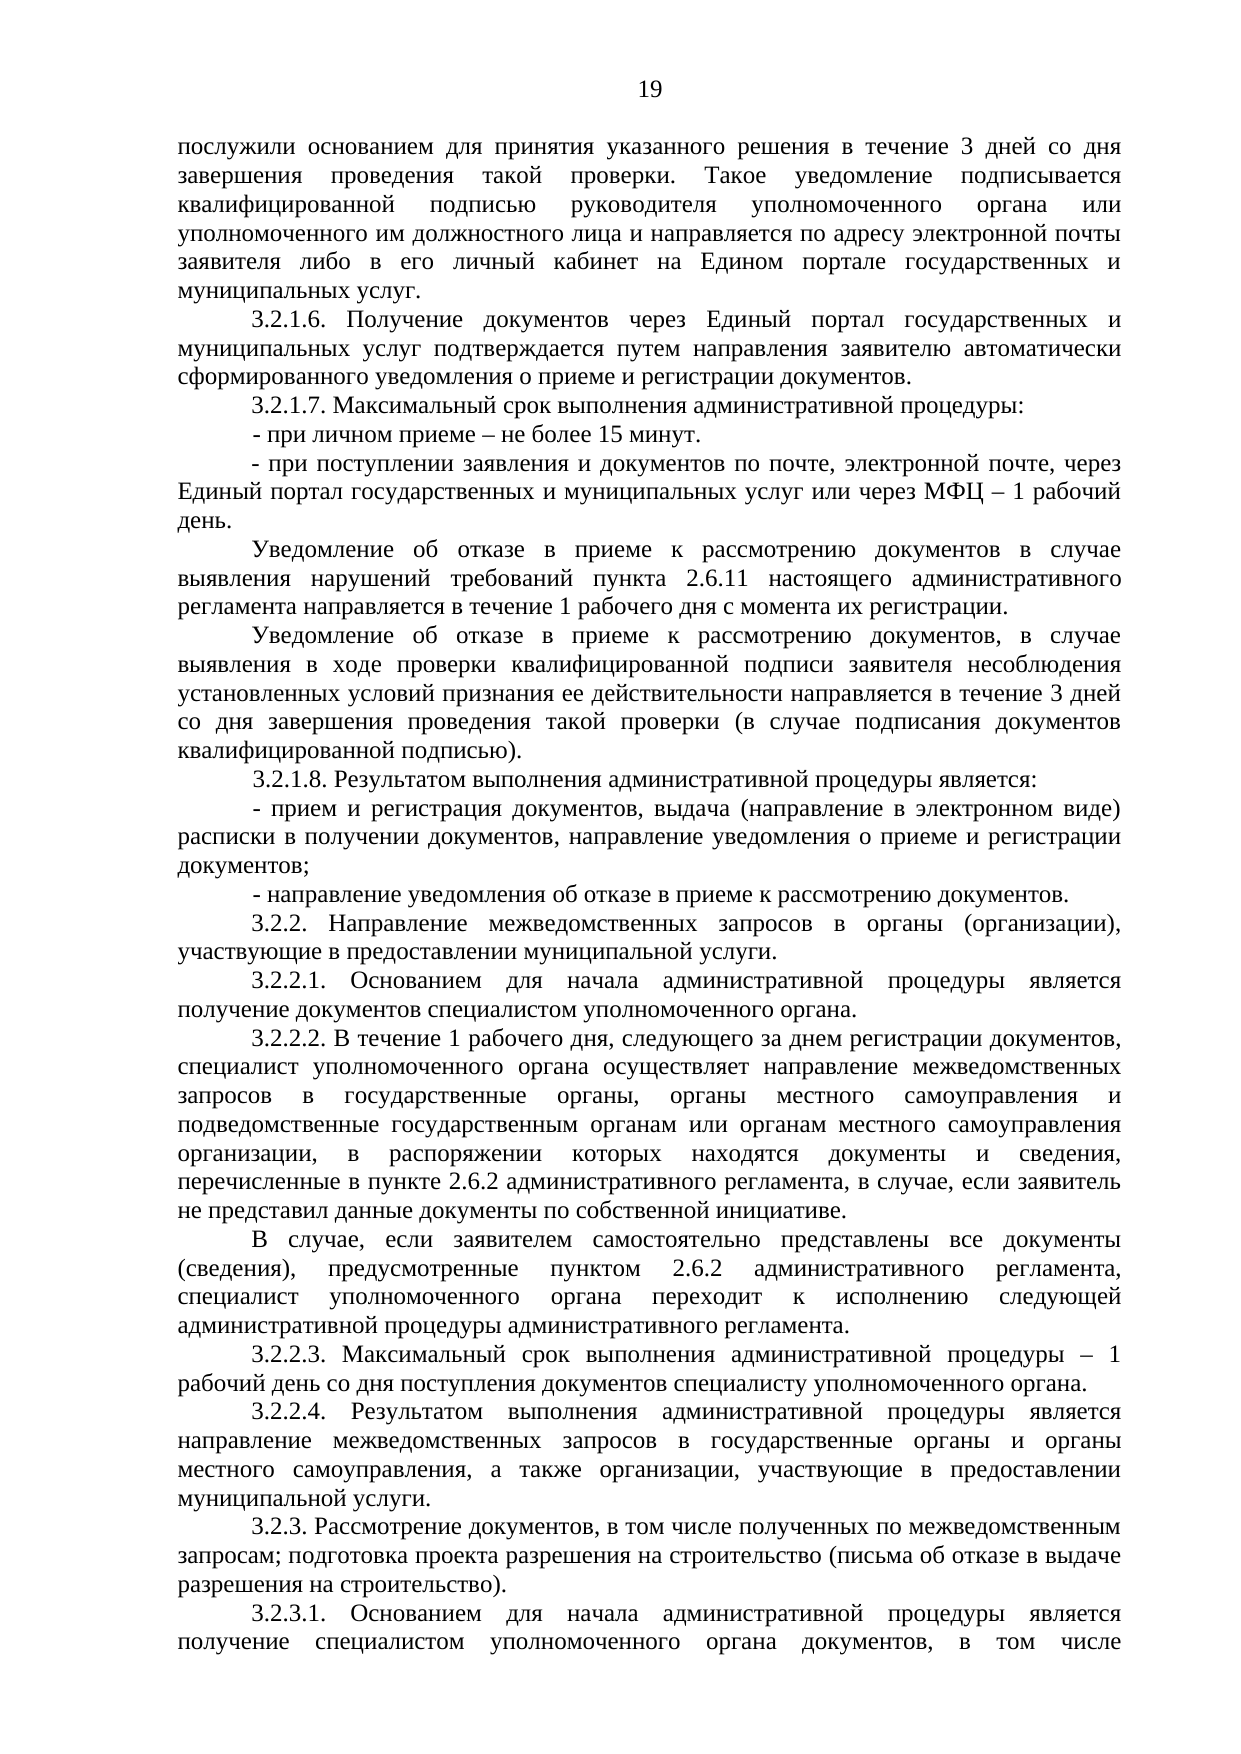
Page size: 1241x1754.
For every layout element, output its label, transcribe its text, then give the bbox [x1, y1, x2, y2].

text - направление уведомления об отказе в приеме к рассмотрению документов. [177, 879, 1122, 908]
text В случае, если заявителем самостоятельно представлены все документы (сведения), предусмотренные пунктом 2.6.2 административного регламента, специалист уполномоченного органа переходит к исполнению следующей административной процедуры административного регламента. [177, 1224, 1122, 1339]
text 3.2.3. Рассмотрение документов, в том числе полученных по межведомственным запросам; подготовка проекта разрешения на строительство (письма об отказе в выдаче разрешения на строительство). [177, 1511, 1122, 1598]
text Уведомление об отказе в приеме к рассмотрению документов в случае выявления нарушений требований пункта 2.6.11 настоящего административного регламента направляется в течение 1 рабочего дня с момента их регистрации. [177, 534, 1122, 620]
text 3.2.2.3. Максимальный срок выполнения административной процедуры – 1 рабочий день со дня поступления документов специалисту уполномоченного органа. [177, 1339, 1122, 1396]
text - при личном приеме – не более 15 минут. [177, 419, 1122, 448]
text 3.2.1.8. Результатом выполнения административной процедуры является: [177, 764, 1122, 793]
text 3.2.1.6. Получение документов через Единый портал государственных и муниципальных услуг подтверждается путем направления заявителю автоматически сформированного уведомления о приеме и регистрации документов. [177, 304, 1122, 390]
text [177, 1598, 1122, 1655]
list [177, 131, 1122, 304]
text 3.2.1.7. Максимальный срок выполнения административной процедуры: [177, 390, 1122, 419]
text 3.2.2.2. В течение 1 рабочего дня, следующего за днем регистрации документов, специалист уполномоченного органа осуществляет направление межведомственных запросов в государственные органы, органы местного самоуправления и подведомственные государственным органам или органам местного самоуправления организации, в распоряжении которых находятся документы и сведения, перечисленные в пункте 2.6.2 административного регламента, в случае, если заявитель не представил данные документы по собственной инициативе. [177, 1023, 1122, 1224]
text 3.2.2.4. Результатом выполнения административной процедуры является направление межведомственных запросов в государственные органы и органы местного самоуправления, а также организации, участвующие в предоставлении муниципальной услуги. [177, 1396, 1122, 1511]
text - прием и регистрация документов, выдача (направление в электронном виде) расписки в получении документов, направление уведомления о приеме и регистрации документов; [177, 793, 1122, 879]
text Уведомление об отказе в приеме к рассмотрению документов, в случае выявления в ходе проверки квалифицированной подписи заявителя несоблюдения установленных условий признания ее действительности направляется в течение 3 дней со дня завершения проведения такой проверки (в случае подписания документов квалифицированной подписью). [177, 620, 1122, 764]
text - при поступлении заявления и документов по почте, электронной почте, через Единый портал государственных и муниципальных услуг или через МФЦ – 1 рабочий день. [177, 448, 1122, 534]
text 3.2.2. Направление межведомственных запросов в органы (организации), участвующие в предоставлении муниципальной услуги. [177, 908, 1122, 965]
text 3.2.2.1. Основанием для начала административной процедуры является получение документов специалистом уполномоченного органа. [177, 965, 1122, 1023]
